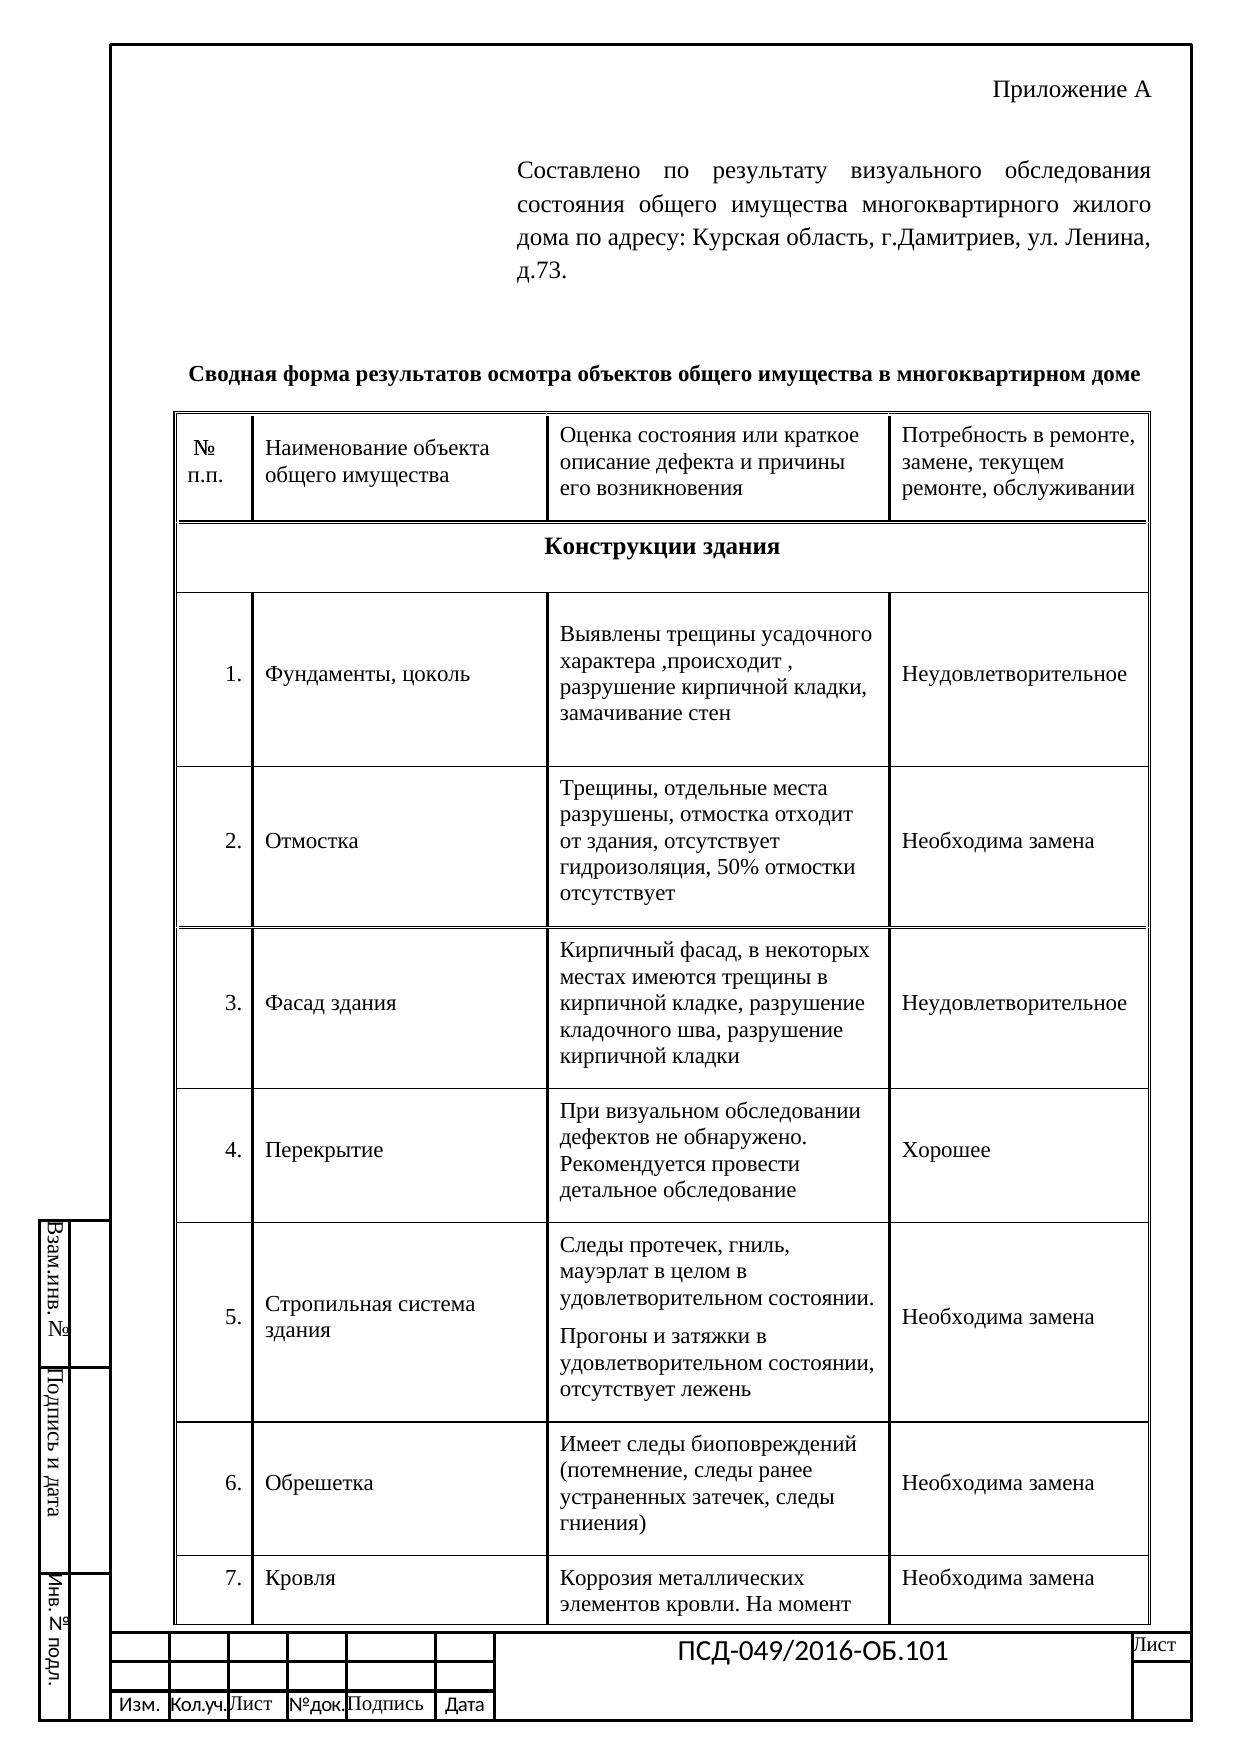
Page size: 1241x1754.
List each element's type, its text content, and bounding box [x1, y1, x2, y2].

table_cell Необходима замена [891, 1223, 1148, 1421]
table_cell Необходима замена [891, 767, 1148, 926]
table_cell [175, 926, 252, 1088]
table_cell Неудовлетворительное [891, 593, 1148, 766]
table_cell [177, 1223, 251, 1421]
table_cell Выявлены трещины усадочного характера ,происходит , разрушение кирпичной кладки, замачивание стен [549, 593, 888, 766]
table_cell Фасад здания [254, 929, 546, 1088]
table_cell Необходима замена [891, 1556, 1148, 1624]
table_cell [177, 1423, 251, 1555]
table_cell Имеет следы биоповреждений (потемнение, следы ранее устраненных затечек, следы гниения) [549, 1423, 888, 1555]
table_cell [549, 1556, 888, 1624]
table_cell [177, 1556, 251, 1624]
table_cell [177, 767, 251, 926]
table_cell Кровля [254, 1556, 546, 1624]
table_cell [177, 1089, 251, 1222]
table_cell Стропильная система здания [254, 1223, 546, 1421]
table_cell Фундаменты, цоколь [254, 593, 546, 766]
table_cell Неудовлетворительное [889, 926, 1149, 1088]
table_cell Трещины, отдельные места разрушены, отмостка отходит от здания, отсутствует гидроизоляция, 50% отмостки отсутствует [549, 767, 888, 926]
table_cell Необходима замена [891, 1423, 1148, 1555]
table_cell Конструкции здания [177, 520, 1148, 592]
table_cell Отмостка [254, 767, 546, 926]
table_cell Следы протечек, гниль, мауэрлат в целом в удовлетворительном состоянии. Прогоны и затяжки в удовлетворительном состоянии, отсутствует лежень [549, 1223, 888, 1421]
table_cell Кирпичный фасад, в некоторых местах имеются трещины в кирпичной кладке, разрушение кладочного шва, разрушение кирпичной кладки [549, 929, 888, 1088]
table_header №№ п.п. [177, 414, 252, 520]
table_header Потребность в ремонте, замене, текущем ремонте, обслуживании [889, 414, 1148, 520]
table_cell Хорошее [891, 1089, 1148, 1222]
table_cell Обрешетка [254, 1423, 546, 1555]
table_header Оценка состояния или краткое описание дефекта и причины его возникновения [547, 412, 889, 520]
table_cell При визуальном обследовании дефектов не обнаружено. Рекомендуется провести детальное обследование [549, 1089, 888, 1222]
table_cell Перекрытие [254, 1089, 546, 1222]
text Составлено по результату визуального обследования состояния общего имущества многоквартирного жилого дома по адресу: Курская область, г.Дамитриев, ул. Ленина, д.73. [517, 156, 1152, 283]
text Сводная форма результатов осмотра объектов общего имущества в многоквартирном доме [177, 359, 1152, 386]
table_cell [177, 593, 251, 766]
table_header Наименование объекта общего имущества [252, 412, 547, 520]
